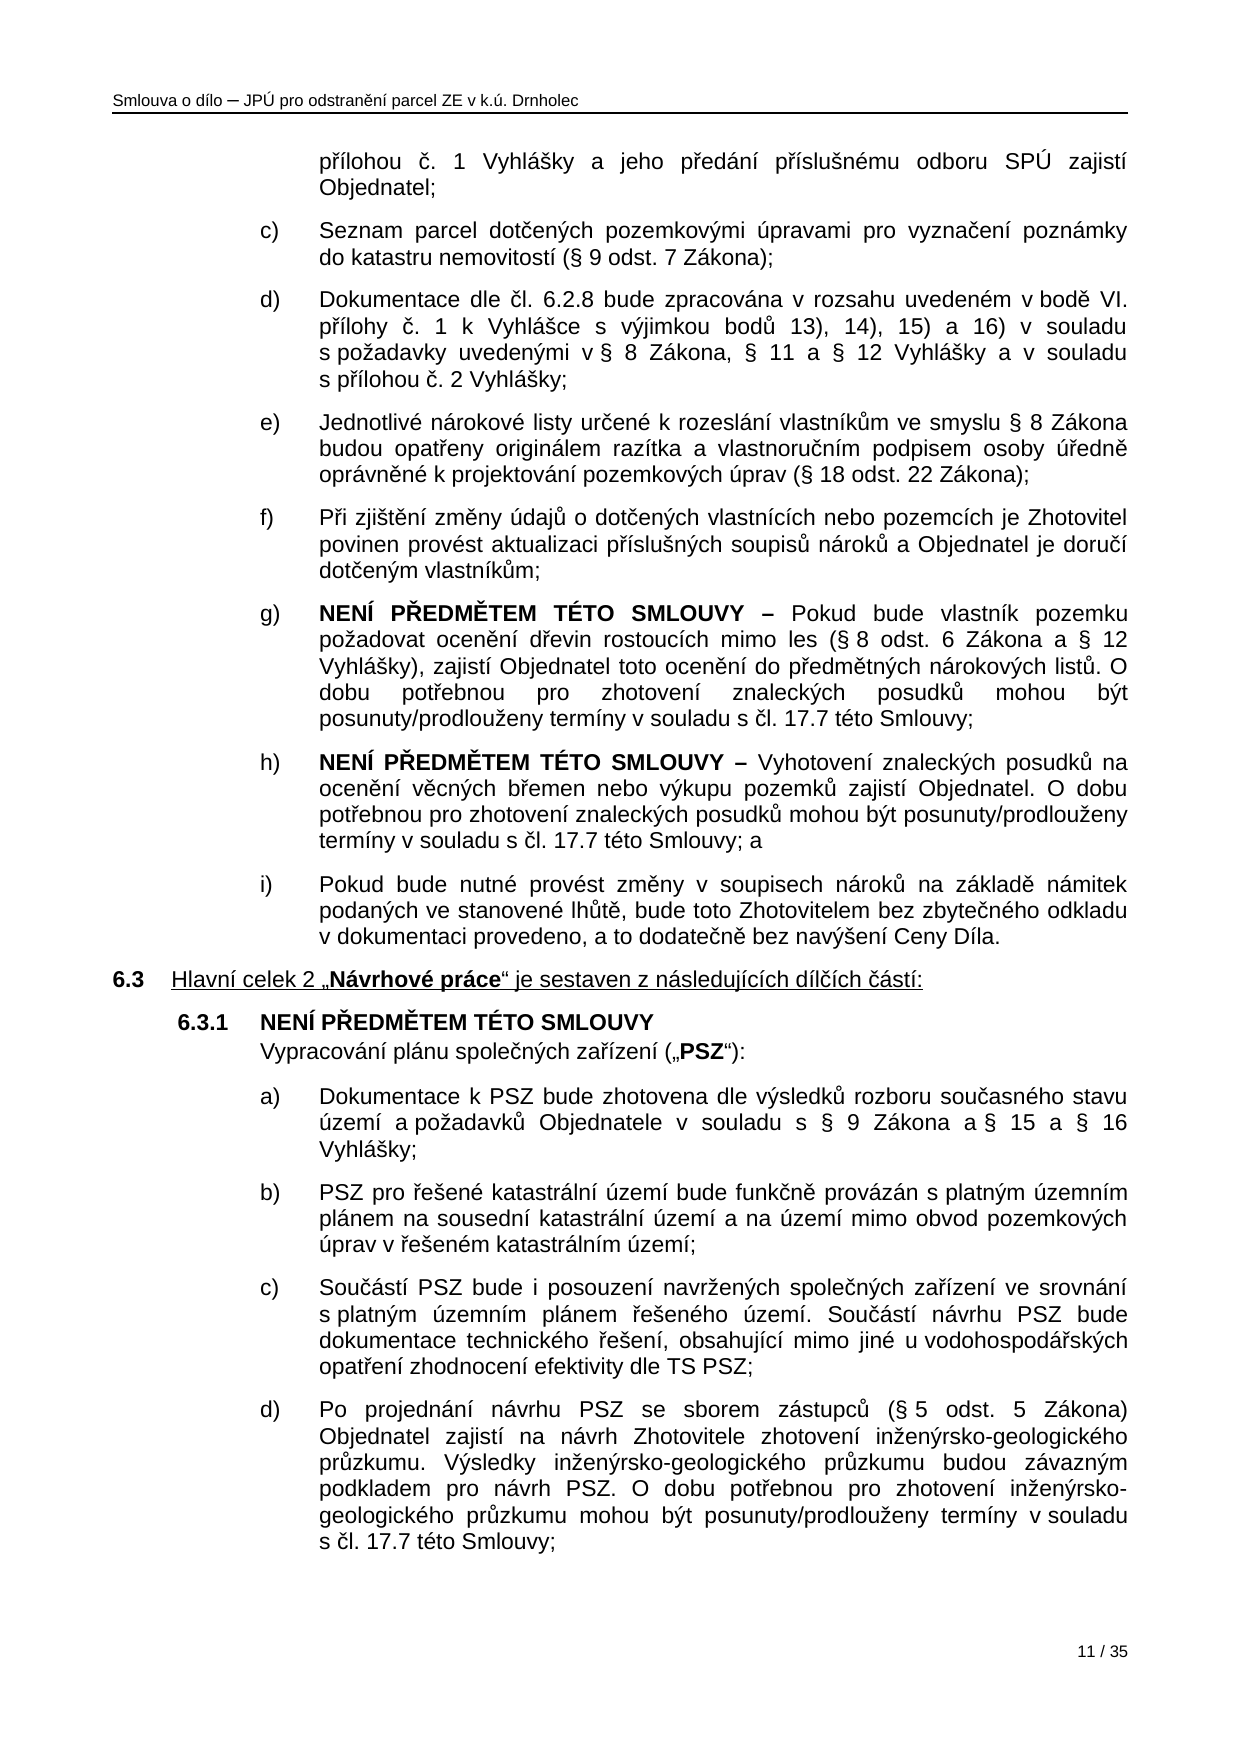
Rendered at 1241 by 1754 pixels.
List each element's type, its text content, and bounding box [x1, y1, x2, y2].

text NENÍ PŘEDMĚTEM TÉTO SMLOUVY [177, 1009, 1128, 1036]
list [260, 148, 1128, 200]
list Jednotlivé nárokové listy určené k rozeslání vlastníkům ve smyslu § 8 Zákona budou opatřeny originálem razítka a vlastnoručním podpisem osoby úředně oprávněné k projektování pozemkových úprav (§ 18 odst. 22 Zákona); [260, 408, 1128, 488]
list Vypracování plánu společných zařízení („PSZ“): [260, 1038, 1128, 1064]
list Součástí PSZ bude i posouzení navržených společných zařízení ve srovnání s platným územním plánem řešeného území. Součástí návrhu PSZ bude dokumentace technického řešení, obsahující mimo jiné u vodohospodářských opatření zhodnocení efektivity dle TS PSZ; [260, 1274, 1128, 1380]
list Při zjištění změny údajů o dotčených vlastnících nebo pozemcích je Zhotovitel povinen provést aktualizaci příslušných soupisů nároků a Objednatel je doručí dotčeným vlastníkům; [260, 504, 1128, 583]
list NENÍ PŘEDMĚTEM TÉTO SMLOUVY – Pokud bude vlastník pozemku požadovat ocenění dřevin rostoucích mimo les (§ 8 odst. 6 Zákona a § 12 Vyhlášky), zajistí Objednatel toto ocenění do předmětných nárokových listů. O dobu potřebnou pro zhotovení znaleckých posudků mohou být posunuty/prodlouženy termíny v souladu s čl. 17.7 této Smlouvy; [260, 600, 1128, 732]
list Po projednání návrhu PSZ se sborem zástupců (§ 5 odst. 5 Zákona) Objednatel zajistí na návrh Zhotovitele zhotovení inženýrsko-geologického průzkumu. Výsledky inženýrsko-geologického průzkumu budou závazným podkladem pro návrh PSZ. O dobu potřebnou pro zhotovení inženýrsko-geologického průzkumu mohou být posunuty/prodlouženy termíny v souladu s čl. 17.7 této Smlouvy; [260, 1396, 1128, 1554]
list NENÍ PŘEDMĚTEM TÉTO SMLOUVY – Vyhotovení znaleckých posudků na ocenění věcných břemen nebo výkupu pozemků zajistí Objednatel. O dobu potřebnou pro zhotovení znaleckých posudků mohou být posunuty/prodlouženy termíny v souladu s čl. 17.7 této Smlouvy; a [260, 748, 1128, 854]
list Pokud bude nutné provést změny v soupisech nároků na základě námitek podaných ve stanovené lhůtě, bude toto Zhotovitelem bez zbytečného odkladu v dokumentaci provedeno, a to dodatečně bez navýšení Ceny Díla. [260, 871, 1128, 949]
list PSZ pro řešené katastrální území bude funkčně provázán s platným územním plánem na sousední katastrální území a na území mimo obvod pozemkových úprav v řešeném katastrálním území; [260, 1178, 1128, 1258]
list Dokumentace k PSZ bude zhotovena dle výsledků rozboru současného stavu území a požadavků Objednatele v souladu s § 9 Zákona a § 15 a § 16 Vyhlášky; [260, 1083, 1128, 1162]
list Dokumentace dle čl. 6.2.8 bude zpracována v rozsahu uvedeném v bodě VI. přílohy č. 1 k Vyhlášce s výjimkou bodů 13), 14), 15) a 16) v souladu s požadavky uvedenými v § 8 Zákona, § 11 a § 12 Vyhlášky a v souladu s přílohou č. 2 Vyhlášky; [260, 286, 1128, 392]
text Hlavní celek 2 „Návrhové práce“ je sestaven z následujících dílčích částí: [112, 966, 1128, 993]
list Seznam parcel dotčených pozemkovými úpravami pro vyznačení poznámky do katastru nemovitostí (§ 9 odst. 7 Zákona); [260, 217, 1128, 270]
